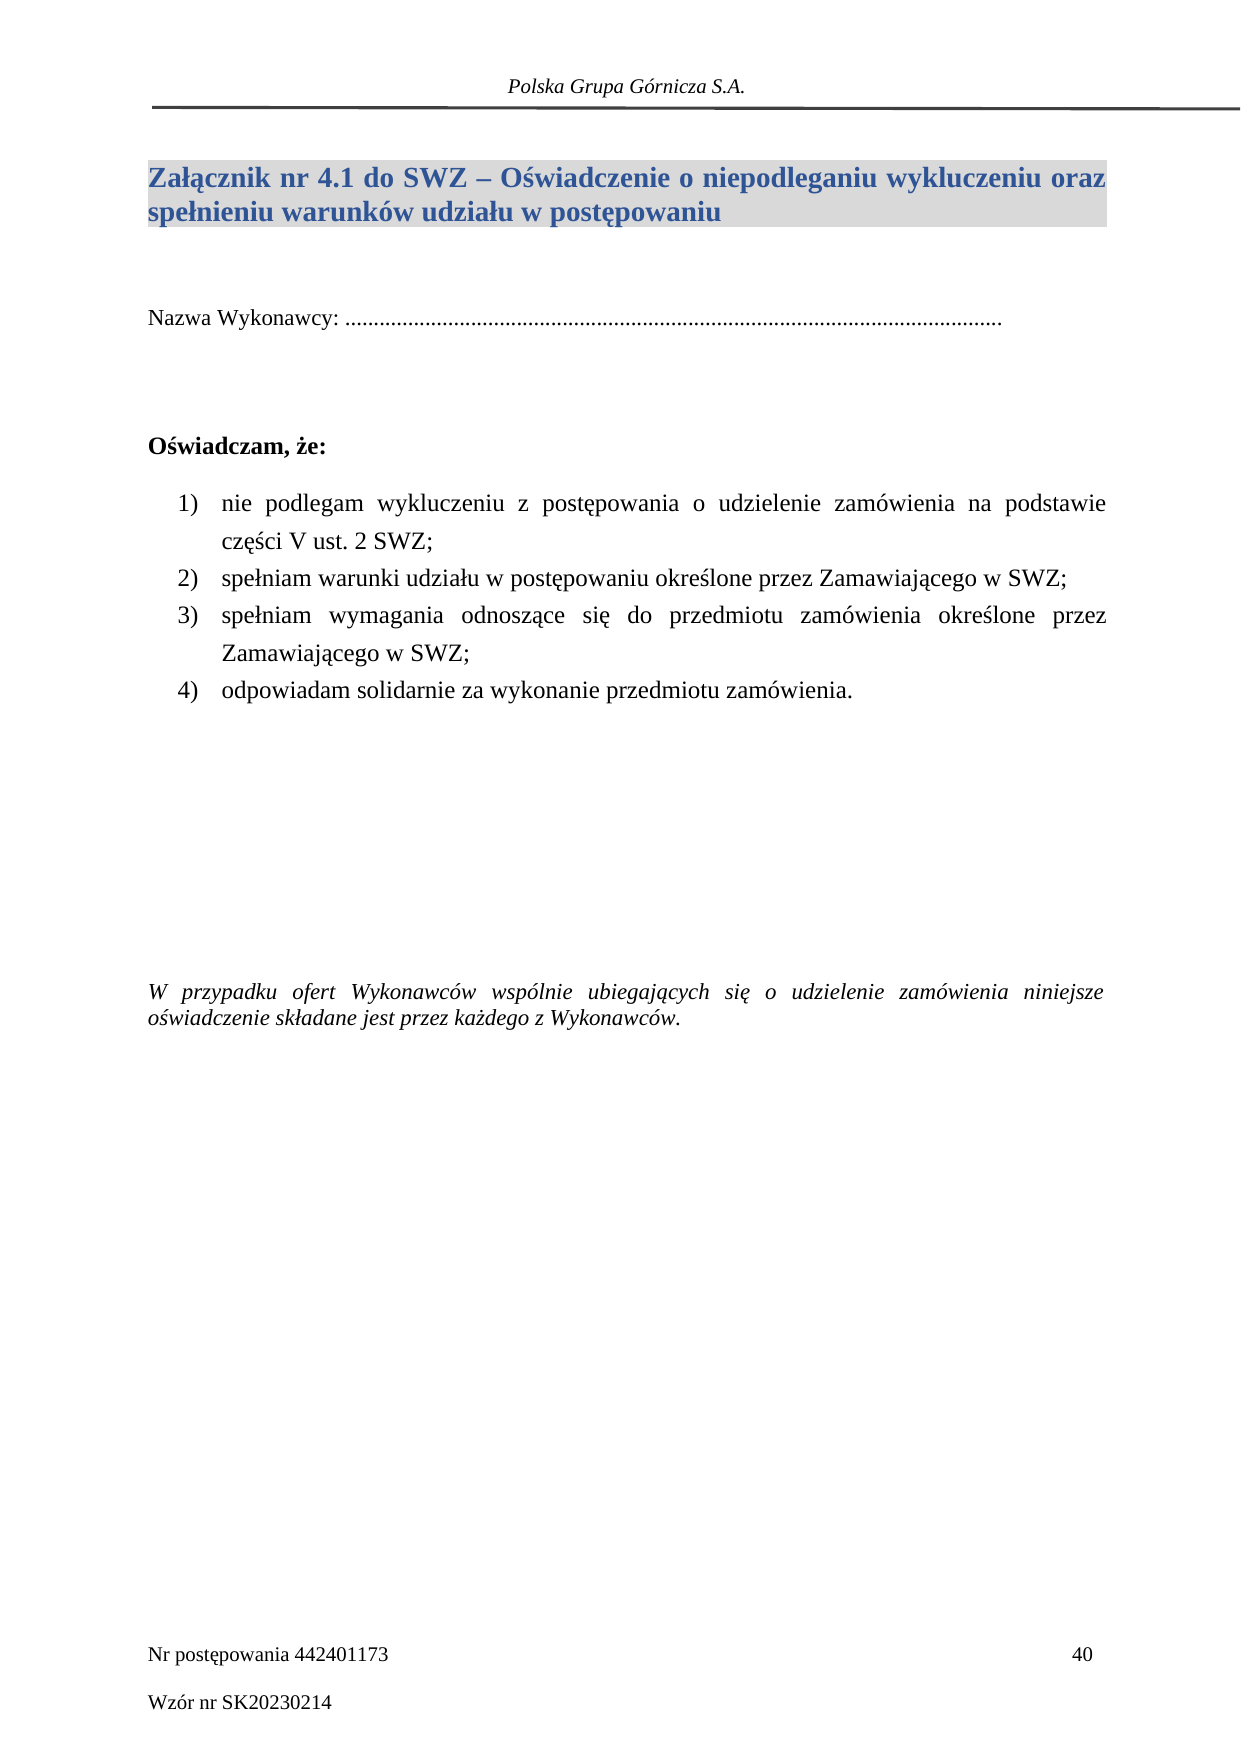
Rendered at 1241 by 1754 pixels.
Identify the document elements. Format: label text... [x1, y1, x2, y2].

subtitle Załącznik nr 4.1 do SWZ – Oświadczenie o niepodleganiu wykluczeniu oraz spełnieniu warunków udziału w postępowaniu [148, 160, 1107, 227]
text W przypadku ofert Wykonawców wspólnie ubiegających się o udzielenie zamówienia niniejsze oświadczenie składane jest przez każdego z Wykonawców. [148, 978, 1107, 1031]
text Oświadczam, że: [148, 431, 1107, 460]
list nie podlegam wykluczeniu z postępowania o udzielenie zamówienia na podstawie części V ust. 2 SWZ; [177, 488, 1107, 554]
list odpowiadam solidarnie za wykonanie przedmiotu zamówienia. [177, 675, 1107, 704]
list spełniam wymagania odnoszące się do przedmiotu zamówienia określone przez Zamawiającego w SWZ; [177, 600, 1107, 666]
text Nazwa Wykonawcy: ................................................................................................................... [148, 304, 1107, 330]
list spełniam warunki udziału w postępowaniu określone przez Zamawiającego w SWZ; [177, 563, 1107, 592]
